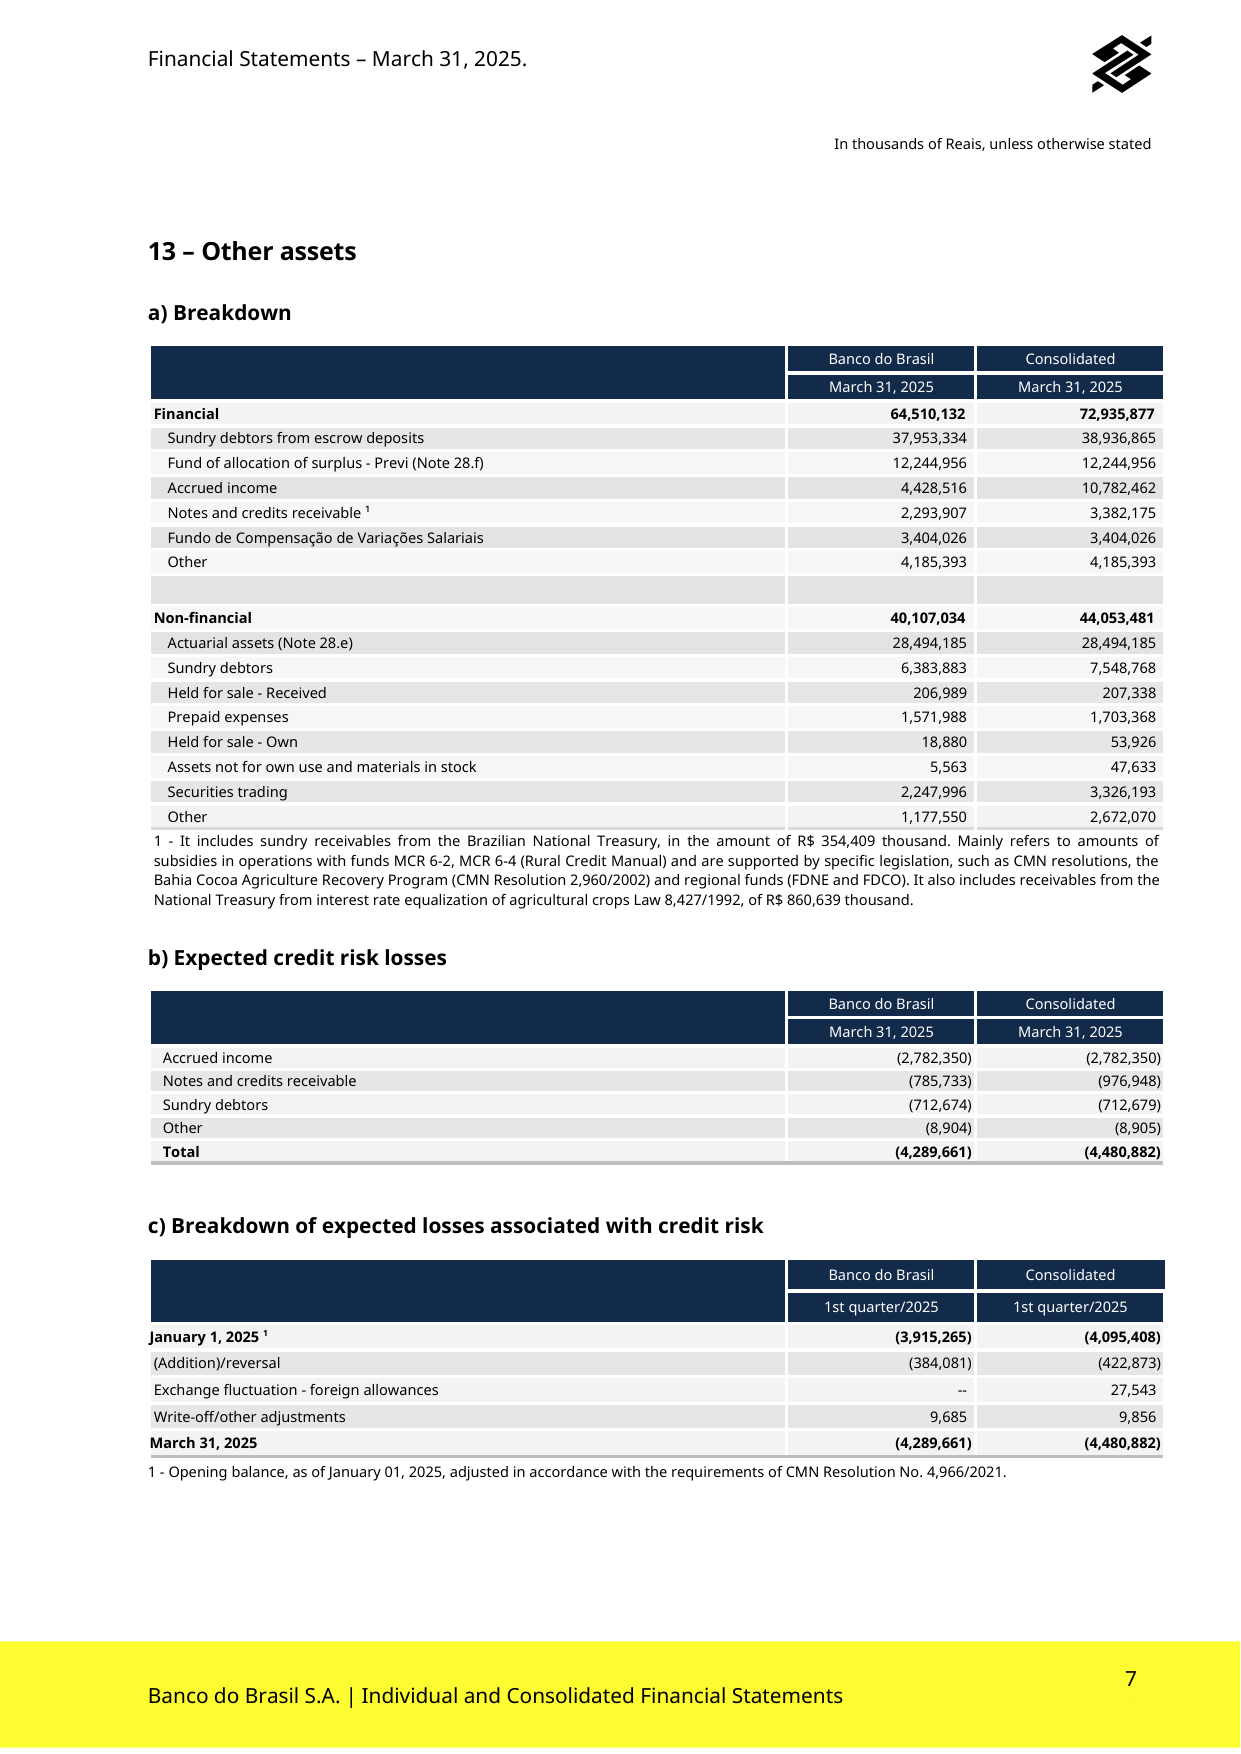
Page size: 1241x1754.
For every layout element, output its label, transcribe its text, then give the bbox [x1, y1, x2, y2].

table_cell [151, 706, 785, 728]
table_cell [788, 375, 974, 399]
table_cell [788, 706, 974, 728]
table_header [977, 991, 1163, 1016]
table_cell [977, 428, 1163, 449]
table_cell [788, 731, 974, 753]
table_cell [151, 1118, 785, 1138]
list 13 – Other assets [148, 234, 1152, 268]
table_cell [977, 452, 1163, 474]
text ) Expected credit risk losses [148, 943, 1152, 971]
list ) Breakdown of expected losses associated with credit risk [148, 1211, 1152, 1240]
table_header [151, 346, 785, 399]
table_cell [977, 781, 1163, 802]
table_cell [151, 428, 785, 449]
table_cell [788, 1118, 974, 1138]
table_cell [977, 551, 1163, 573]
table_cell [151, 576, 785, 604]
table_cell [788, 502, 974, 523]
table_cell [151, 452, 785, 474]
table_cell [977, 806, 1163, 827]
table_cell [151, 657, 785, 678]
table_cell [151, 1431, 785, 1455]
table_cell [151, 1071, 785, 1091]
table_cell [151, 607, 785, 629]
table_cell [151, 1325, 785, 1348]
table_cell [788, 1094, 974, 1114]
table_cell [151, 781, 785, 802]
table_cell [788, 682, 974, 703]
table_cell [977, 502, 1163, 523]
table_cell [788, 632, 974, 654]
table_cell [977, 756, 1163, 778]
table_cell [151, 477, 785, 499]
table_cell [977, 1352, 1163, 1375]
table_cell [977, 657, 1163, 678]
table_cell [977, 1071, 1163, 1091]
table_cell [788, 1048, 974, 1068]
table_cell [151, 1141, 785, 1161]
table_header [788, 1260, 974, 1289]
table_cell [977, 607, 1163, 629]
list ) Breakdown [148, 298, 1152, 327]
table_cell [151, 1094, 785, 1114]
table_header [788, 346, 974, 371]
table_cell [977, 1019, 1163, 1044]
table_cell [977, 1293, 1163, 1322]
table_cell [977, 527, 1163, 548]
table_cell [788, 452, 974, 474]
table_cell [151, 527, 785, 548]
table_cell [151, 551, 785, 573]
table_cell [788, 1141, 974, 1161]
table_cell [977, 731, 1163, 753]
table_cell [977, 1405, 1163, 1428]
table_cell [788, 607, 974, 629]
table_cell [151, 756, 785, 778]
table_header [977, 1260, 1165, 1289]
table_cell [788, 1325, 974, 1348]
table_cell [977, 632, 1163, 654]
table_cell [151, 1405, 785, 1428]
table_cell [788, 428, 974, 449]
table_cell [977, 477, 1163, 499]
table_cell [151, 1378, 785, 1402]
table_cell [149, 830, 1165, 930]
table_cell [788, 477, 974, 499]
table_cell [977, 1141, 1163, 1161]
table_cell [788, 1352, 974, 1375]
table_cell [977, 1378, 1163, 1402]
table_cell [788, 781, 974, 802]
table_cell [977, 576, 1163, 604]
text 1 - Opening balance, as of January 01, 2025, adjusted in accordance with the requirements of CMN Resolution No. 4,966/2021. [148, 1462, 1152, 1482]
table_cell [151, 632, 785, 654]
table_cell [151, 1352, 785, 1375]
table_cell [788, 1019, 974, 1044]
picture [1092, 35, 1152, 93]
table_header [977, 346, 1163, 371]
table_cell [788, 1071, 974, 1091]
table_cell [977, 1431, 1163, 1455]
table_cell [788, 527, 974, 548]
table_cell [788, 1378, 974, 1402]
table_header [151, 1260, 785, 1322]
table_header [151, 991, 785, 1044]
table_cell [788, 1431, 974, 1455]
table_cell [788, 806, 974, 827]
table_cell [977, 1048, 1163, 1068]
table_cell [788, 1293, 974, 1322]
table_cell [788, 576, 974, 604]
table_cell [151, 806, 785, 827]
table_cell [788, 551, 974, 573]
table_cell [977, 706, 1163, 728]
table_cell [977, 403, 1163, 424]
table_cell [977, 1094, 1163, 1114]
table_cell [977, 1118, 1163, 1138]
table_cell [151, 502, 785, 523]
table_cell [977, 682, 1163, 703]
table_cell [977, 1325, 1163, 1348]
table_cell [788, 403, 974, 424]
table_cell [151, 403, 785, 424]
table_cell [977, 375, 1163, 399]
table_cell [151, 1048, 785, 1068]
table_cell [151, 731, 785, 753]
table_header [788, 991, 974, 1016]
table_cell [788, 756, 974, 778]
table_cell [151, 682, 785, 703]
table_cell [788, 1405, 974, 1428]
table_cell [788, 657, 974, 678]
